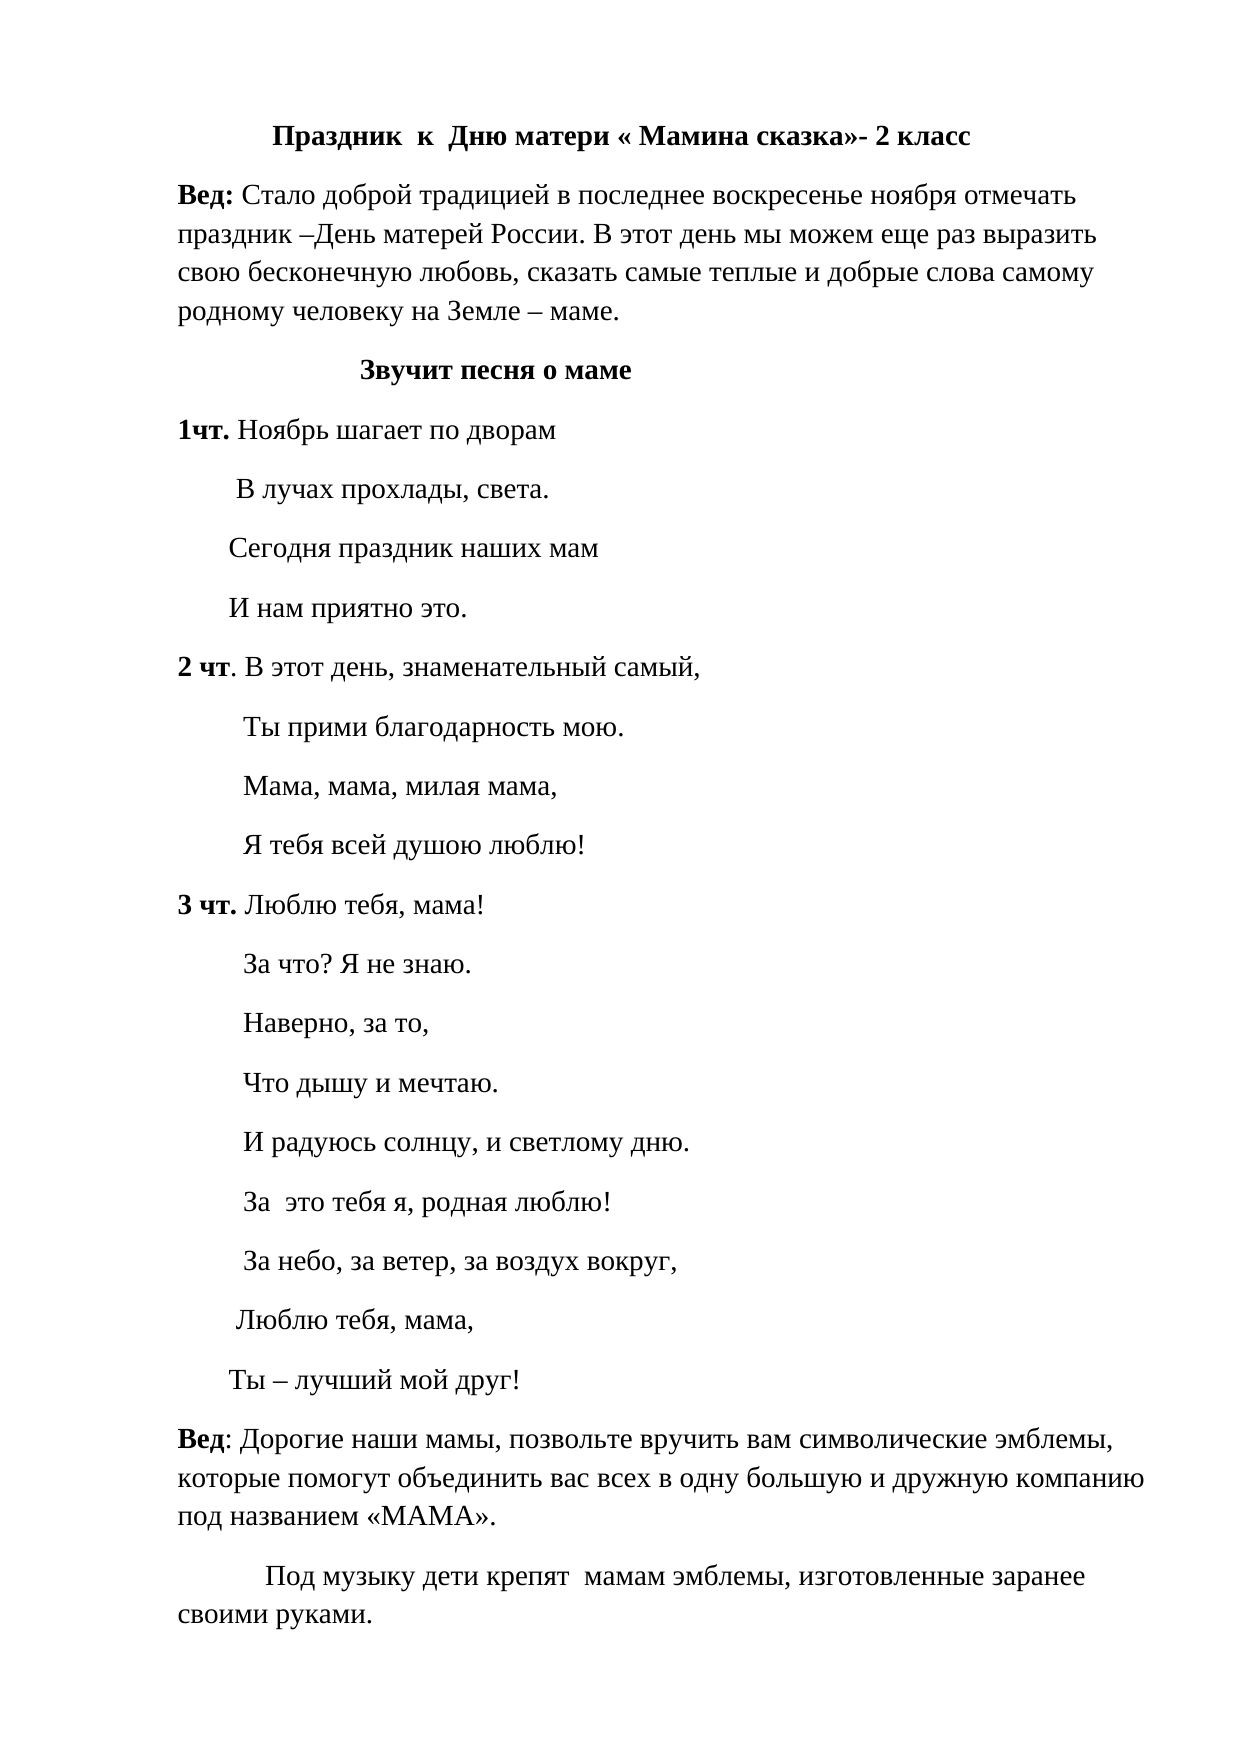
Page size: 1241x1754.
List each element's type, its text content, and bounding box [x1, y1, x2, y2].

text Вед: Дорогие наши мамы, позвольте вручить вам символические эмблемы, которые помогут объединить вас всех в одну большую и дружную компанию под названием «МАМА». [177, 1421, 1152, 1532]
text Что дышу и мечтаю. [177, 1065, 1152, 1098]
text Наверно, за то, [177, 1006, 1152, 1039]
text Ты – лучший мой друг! [177, 1362, 1152, 1395]
text Я тебя всей душою люблю! [177, 827, 1152, 861]
text Вед: Стало доброй традицией в последнее воскресенье ноября отмечать праздник –День матерей России. В этот день мы можем еще раз выразить свою бесконечную любовь, сказать самые теплые и добрые слова самому родному человеку на Земле – маме. [177, 177, 1152, 327]
text 3 чт. Люблю тебя, мама! [177, 887, 1152, 920]
text 2 чт. В этот день, знаменательный самый, [177, 649, 1152, 683]
text За что? Я не знаю. [177, 946, 1152, 980]
text Сегодня праздник наших мам [177, 531, 1152, 564]
text В лучах прохлады, света. [177, 471, 1152, 505]
text За небо, за ветер, за воздух вокруг, [177, 1243, 1152, 1277]
text 1чт. Ноябрь шагает по дворам [177, 412, 1152, 445]
text Люблю тебя, мама, [177, 1302, 1152, 1336]
text И радуюсь солнцу, и светлому дню. [177, 1124, 1152, 1158]
text Праздник к Дню матери « Мамина сказка»- 2 класс [177, 118, 1152, 152]
text Звучит песня о маме [177, 352, 1152, 386]
text Ты прими благодарность мою. [177, 709, 1152, 742]
text За это тебя я, родная люблю! [177, 1184, 1152, 1217]
text И нам приятно это. [177, 590, 1152, 623]
text Под музыку дети крепят мамам эмблемы, изготовленные заранее своими руками. [177, 1558, 1152, 1630]
text Мама, мама, милая мама, [177, 768, 1152, 802]
